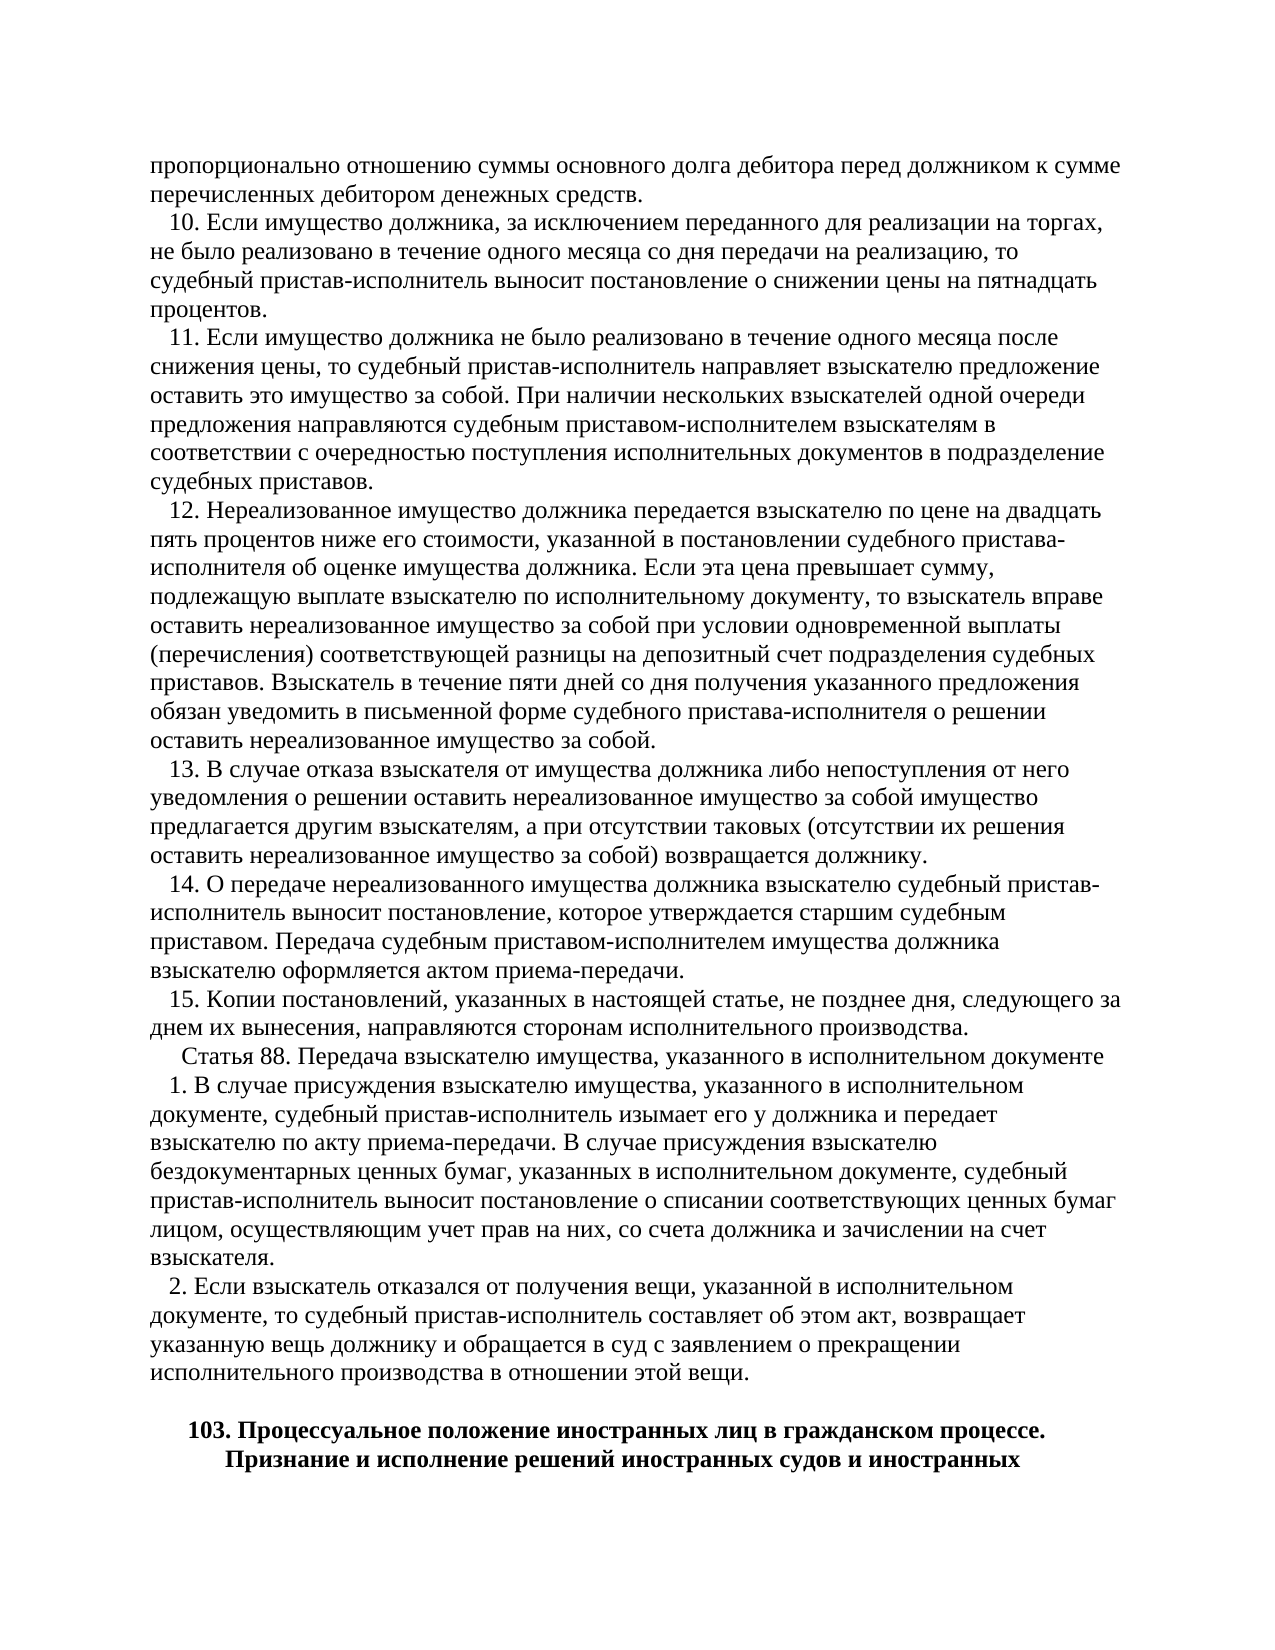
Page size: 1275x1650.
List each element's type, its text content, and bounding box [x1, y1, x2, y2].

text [150, 150, 1125, 207]
text 2. Если взыскатель отказался от получения вещи, указанной в исполнительном документе, то судебный пристав-исполнитель составляет об этом акт, возвращает указанную вещь должнику и обращается в суд с заявлением о прекращении исполнительного производства в отношении этой вещи. [150, 1271, 1125, 1386]
text 15. Копии постановлений, указанных в настоящей статье, не позднее дня, следующего за днем их вынесения, направляются сторонам исполнительного производства. [150, 984, 1125, 1041]
text 12. Нереализованное имущество должника передается взыскателю по цене на двадцать пять процентов ниже его стоимости, указанной в постановлении судебного пристава-исполнителя об оценке имущества должника. Если эта цена превышает сумму, подлежащую выплате взыскателю по исполнительному документу, то взыскатель вправе оставить нереализованное имущество за собой при условии одновременной выплаты (перечисления) соответствующей разницы на депозитный счет подразделения судебных приставов. Взыскатель в течение пяти дней со дня получения указанного предложения обязан уведомить в письменной форме судебного пристава-исполнителя о решении оставить нереализованное имущество за собой. [150, 495, 1125, 754]
text 1. В случае присуждения взыскателю имущества, указанного в исполнительном документе, судебный пристав-исполнитель изымает его у должника и передает взыскателю по акту приема-передачи. В случае присуждения взыскателю бездокументарных ценных бумаг, указанных в исполнительном документе, судебный пристав-исполнитель выносит постановление о списании соответствующих ценных бумаг лицом, осуществляющим учет прав на них, со счета должника и зачислении на счет взыскателя. [150, 1070, 1125, 1271]
text 13. В случае отказа взыскателя от имущества должника либо непоступления от него уведомления о решении оставить нереализованное имущество за собой имущество предлагается другим взыскателям, а при отсутствии таковых (отсутствии их решения оставить нереализованное имущество за собой) возвращается должнику. [150, 754, 1125, 869]
text 11. Если имущество должника не было реализовано в течение одного месяца после снижения цены, то судебный пристав-исполнитель направляет взыскателю предложение оставить это имущество за собой. При наличии нескольких взыскателей одной очереди предложения направляются судебным приставом-исполнителем взыскателям в соответствии с очередностью поступления исполнительных документов в подразделение судебных приставов. [150, 322, 1125, 495]
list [187, 1415, 1125, 1472]
text 10. Если имущество должника, за исключением переданного для реализации на торгах, не было реализовано в течение одного месяца со дня передачи на реализацию, то судебный пристав-исполнитель выносит постановление о снижении цены на пятнадцать процентов. [150, 207, 1125, 322]
text Статья 88. Передача взыскателю имущества, указанного в исполнительном документе [150, 1041, 1125, 1070]
text 14. О передаче нереализованного имущества должника взыскателю судебный пристав-исполнитель выносит постановление, которое утверждается старшим судебным приставом. Передача судебным приставом-исполнителем имущества должника взыскателю оформляется актом приема-передачи. [150, 869, 1125, 984]
